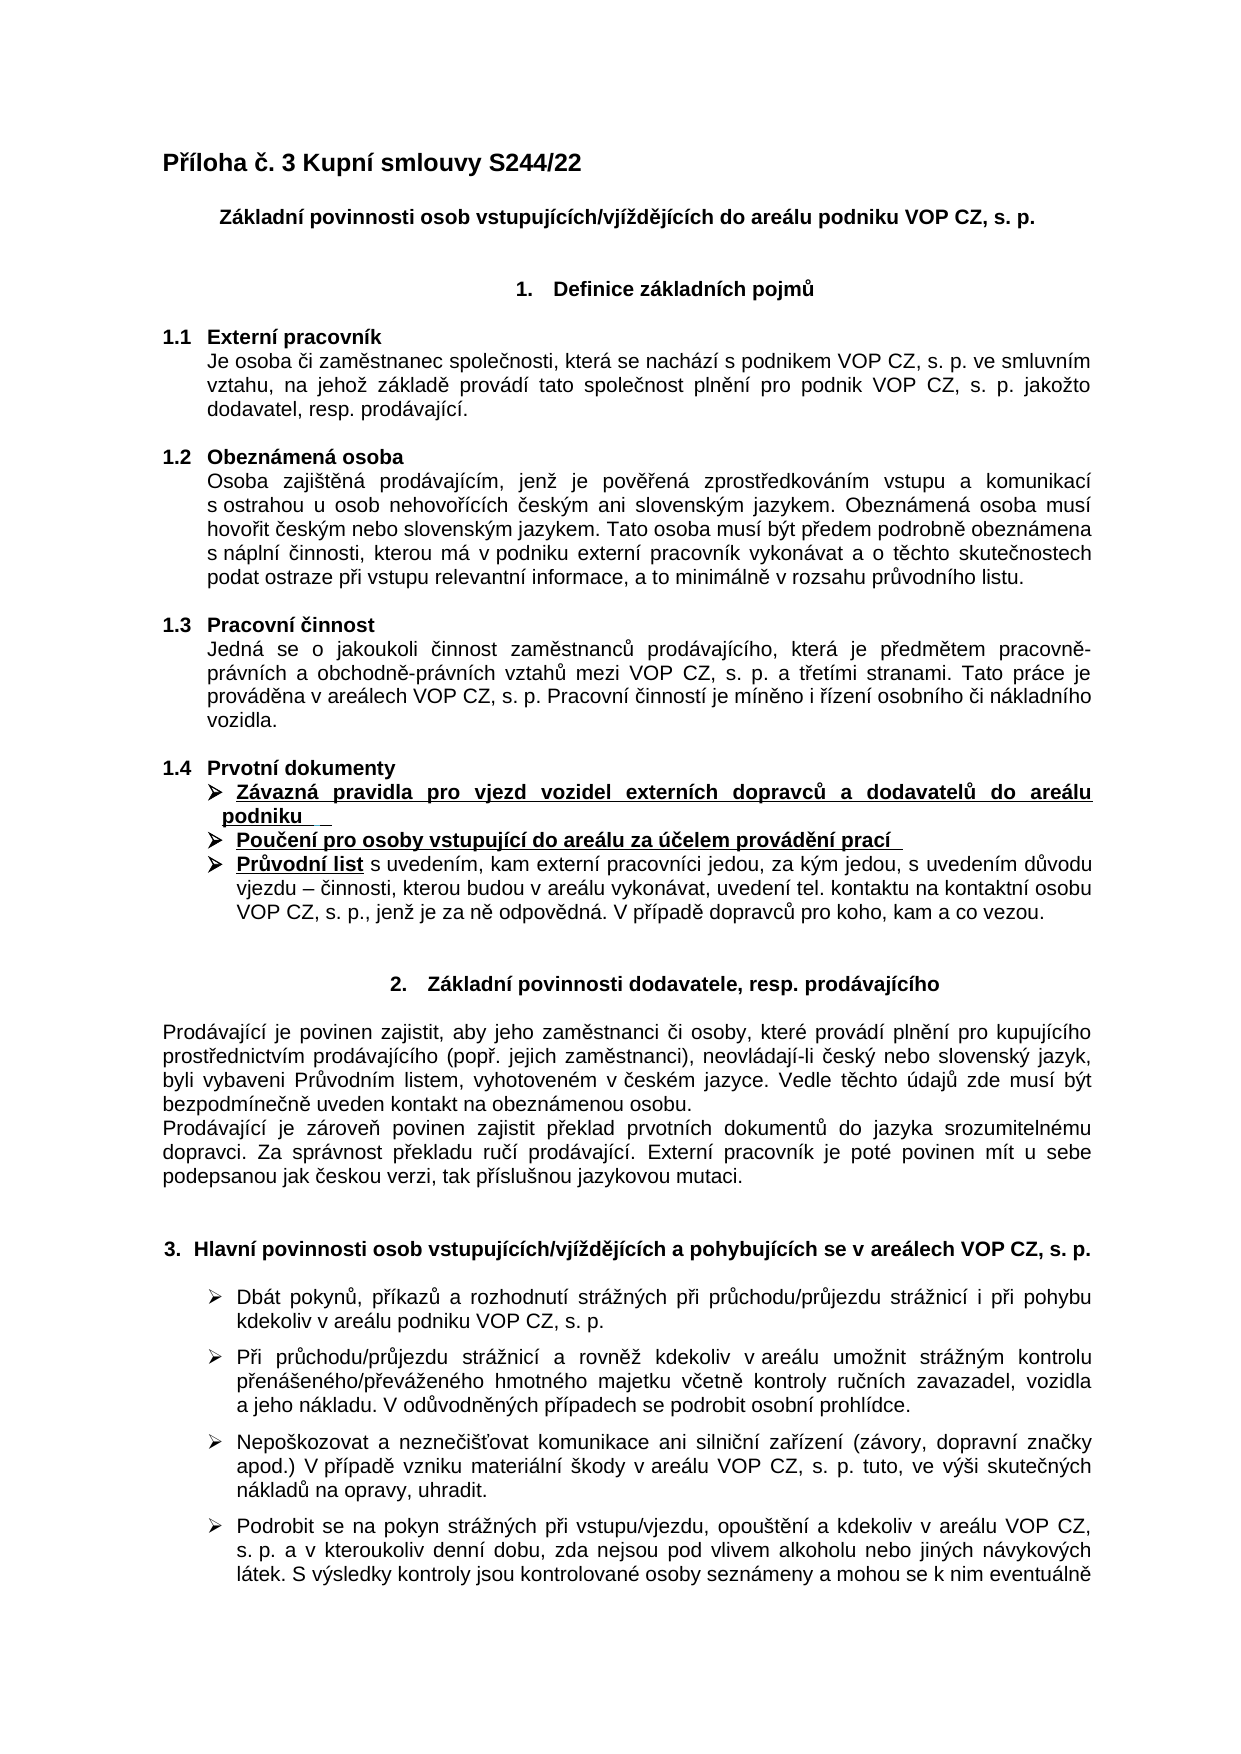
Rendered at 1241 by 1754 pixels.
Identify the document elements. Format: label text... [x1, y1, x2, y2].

text Prodávající je povinen zajistit, aby jeho zaměstnanci či osoby, které provádí plnění pro kupujícího prostřednictvím prodávajícího (popř. jejich zaměstnanci), neovládají-li český nebo slovenský jazyk, byli vybaveni Průvodním listem, vyhotoveném v českém jazyce. Vedle těchto údajů zde musí být bezpodmínečně uveden kontakt na obeznámenou osobu. [162, 1020, 1093, 1116]
text Nepoškozovat a neznečišťovat komunikace ani silniční zařízení (závory, dopravní značky apod.) V případě vzniku materiální škody v areálu VOP CZ, s. p. tuto, ve výši skutečných nákladů na opravy, uhradit. [207, 1429, 1093, 1502]
subtitle Definice základních pojmů [237, 277, 1093, 301]
text Průvodní list s uvedením, kam externí pracovníci jedou, za kým jedou, s uvedením důvodu vjezdu – činnosti, kterou budou v areálu vykonávat, uvedení tel. kontaktu na kontaktní osobu VOP CZ, s. p., jenž je za ně odpovědná. V případě dopravců pro koho, kam a co vezou. [207, 852, 1093, 924]
text Při průchodu/průjezdu strážnicí a rovněž kdekoliv v areálu umožnit strážným kontrolu přenášeného/převáženého hmotného majetku včetně kontroly ručních zavazadel, vozidla a jeho nákladu. V odůvodněných případech se podrobit osobní prohlídce. [207, 1345, 1093, 1417]
subtitle Základní povinnosti dodavatele, resp. prodávajícího [237, 972, 1093, 996]
subtitle Externí pracovník [162, 325, 1093, 349]
subtitle Prvotní dokumenty [162, 756, 1093, 780]
text Poučení pro osoby vstupující do areálu za účelem provádění prací [162, 828, 1093, 852]
subtitle Obeznámená osoba [162, 445, 1093, 469]
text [207, 1514, 1093, 1586]
text Je osoba či zaměstnanec společnosti, která se nachází s podnikem VOP CZ, s. p. ve smluvním vztahu, na jehož základě provádí tato společnost plnění pro podnik VOP CZ, s. p. jakožto dodavatel, resp. prodávající. [162, 349, 1093, 421]
text Prodávající je zároveň povinen zajistit překlad prvotních dokumentů do jazyka srozumitelnému dopravci. Za správnost překladu ručí prodávající. Externí pracovník je poté povinen mít u sebe podepsanou jak českou verzi, tak příslušnou jazykovou mutaci. [162, 1116, 1093, 1188]
text Jedná se o jakoukoli činnost zaměstnanců prodávajícího, která je předmětem pracovně-právních a obchodně-právních vztahů mezi VOP CZ, s. p. a třetími stranami. Tato práce je prováděna v areálech VOP CZ, s. p. Pracovní činností je míněno i řízení osobního či nákladního vozidla. [162, 636, 1093, 732]
text Závazná pravidla pro vjezd vozidel externích dopravců a dodavatelů do areálu podniku [207, 780, 1093, 828]
text Osoba zajištěná prodávajícím, jenž je pověřená zprostředkováním vstupu a komunikací s ostrahou u osob nehovořících českým ani slovenským jazykem. Obeznámená osoba musí hovořit českým nebo slovenským jazykem. Tato osoba musí být předem podrobně obeznámena s náplní činnosti, kterou má v podniku externí pracovník vykonávat a o těchto skutečnostech podat ostraze při vstupu relevantní informace, a to minimálně v rozsahu průvodního listu. [162, 469, 1093, 588]
text Dbát pokynů, příkazů a rozhodnutí strážných při průchodu/průjezdu strážnicí i při pohybu kdekoliv v areálu podniku VOP CZ, s. p. [207, 1284, 1093, 1333]
subtitle Hlavní povinnosti osob vstupujících/vjíždějících a pohybujících se v areálech VOP CZ, s. p. [162, 1237, 1093, 1261]
subtitle Pracovní činnost [162, 612, 1093, 636]
text Základní povinnosti osob vstupujících/vjíždějících do areálu podniku VOP CZ, s. p. [162, 205, 1093, 229]
text Příloha č. 3 Kupní smlouvy S244/22 [162, 148, 1093, 176]
